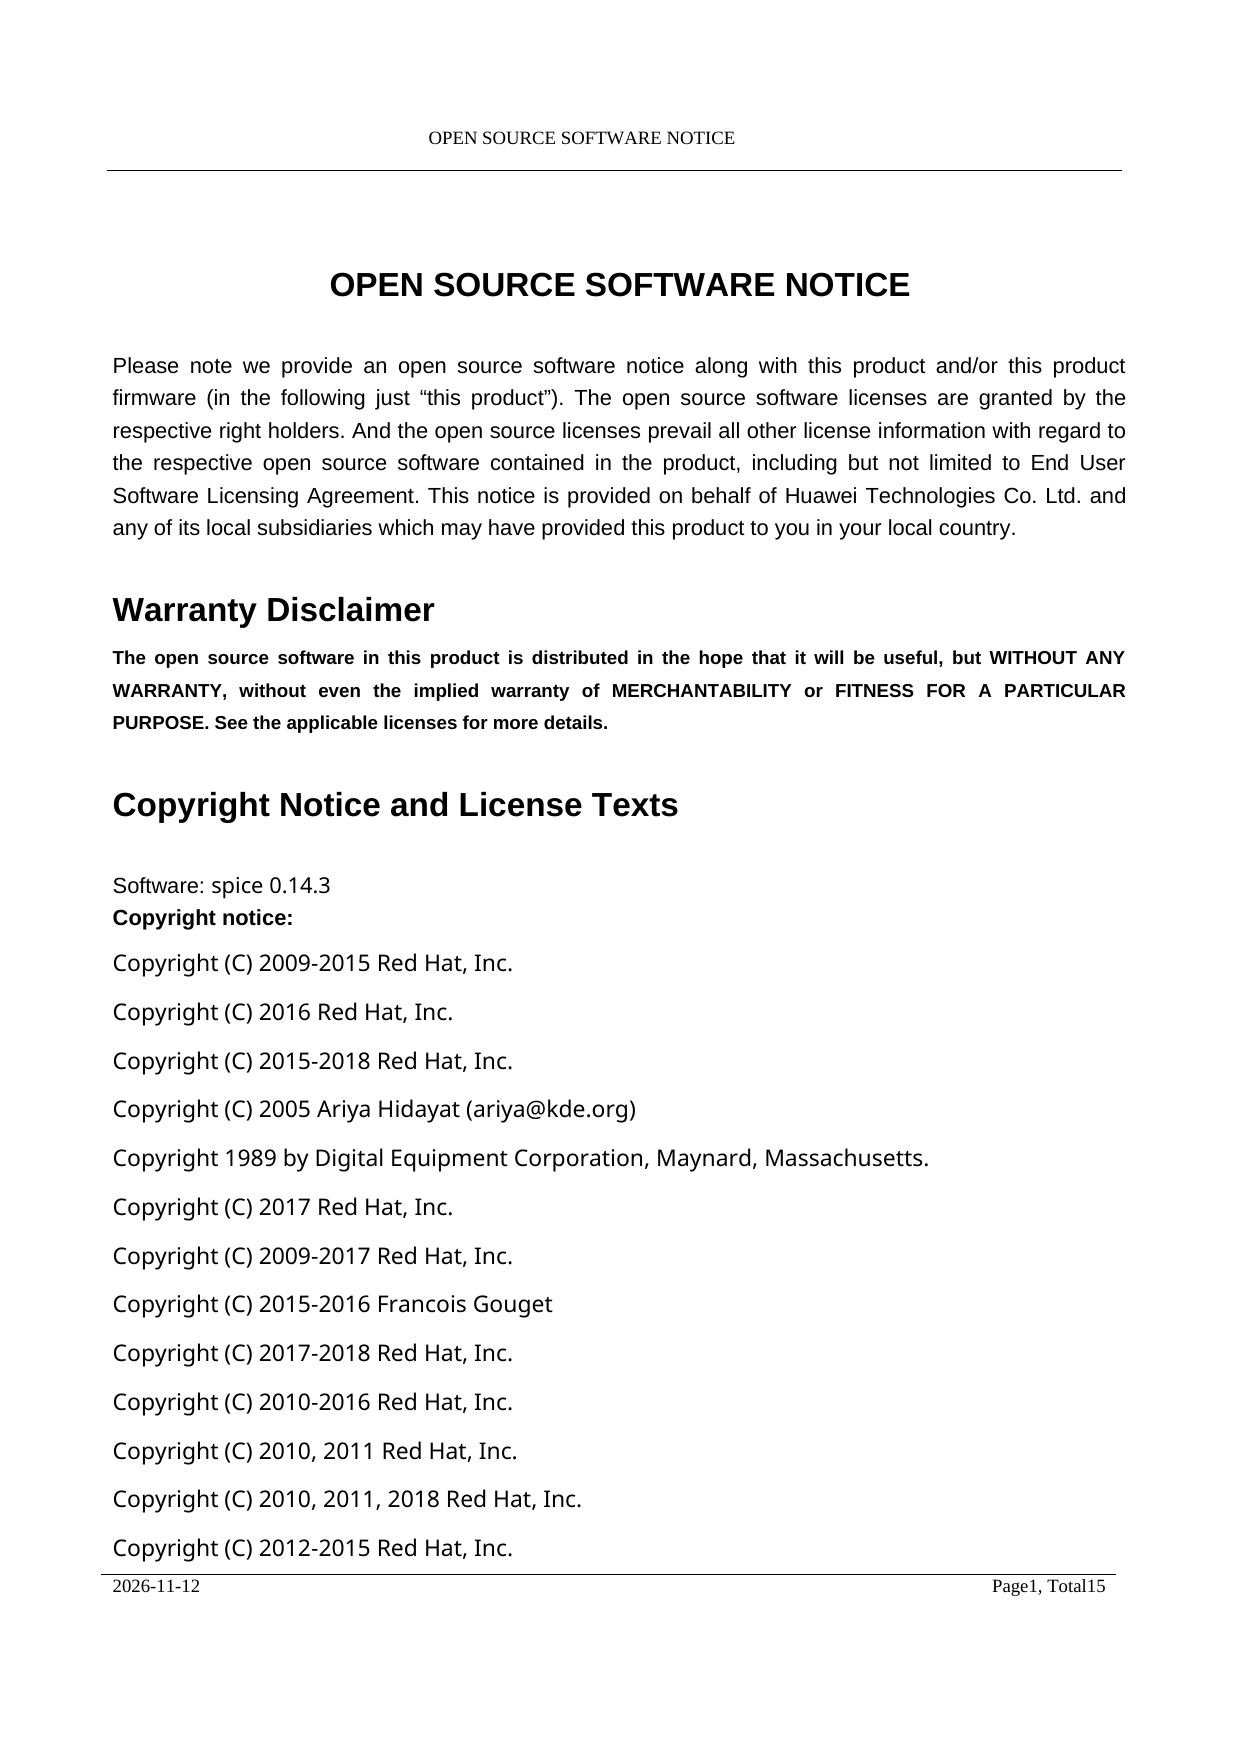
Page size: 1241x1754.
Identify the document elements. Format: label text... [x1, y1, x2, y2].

text Warranty Disclaimer [112, 576, 1128, 641]
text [112, 947, 1128, 1564]
text Copyright notice: [112, 901, 1128, 934]
text Software: spice 0.14.3 [112, 869, 1128, 901]
text Copyright Notice and License Texts [112, 771, 1128, 836]
text The open source software in this product is distributed in the hope that it will be useful, but WITHOUT ANY WARRANTY, without even the implied warranty of MERCHANTABILITY or FITNESS FOR A PARTICULAR PURPOSE. See the applicable licenses for more details. [112, 641, 1128, 739]
text Please note we provide an open source software notice along with this product and/or this product firmware (in the following just “this product”). The open source software licenses are granted by the respective right holders. And the open source licenses prevail all other license information with regard to the respective open source software contained in the product, including but not limited to End User Software Licensing Agreement. This notice is provided on behalf of Huawei Technologies Co. Ltd. and any of its local subsidiaries which may have provided this product to you in your local country. [112, 349, 1128, 544]
text OPEN SOURCE SOFTWARE NOTICE [112, 251, 1128, 316]
